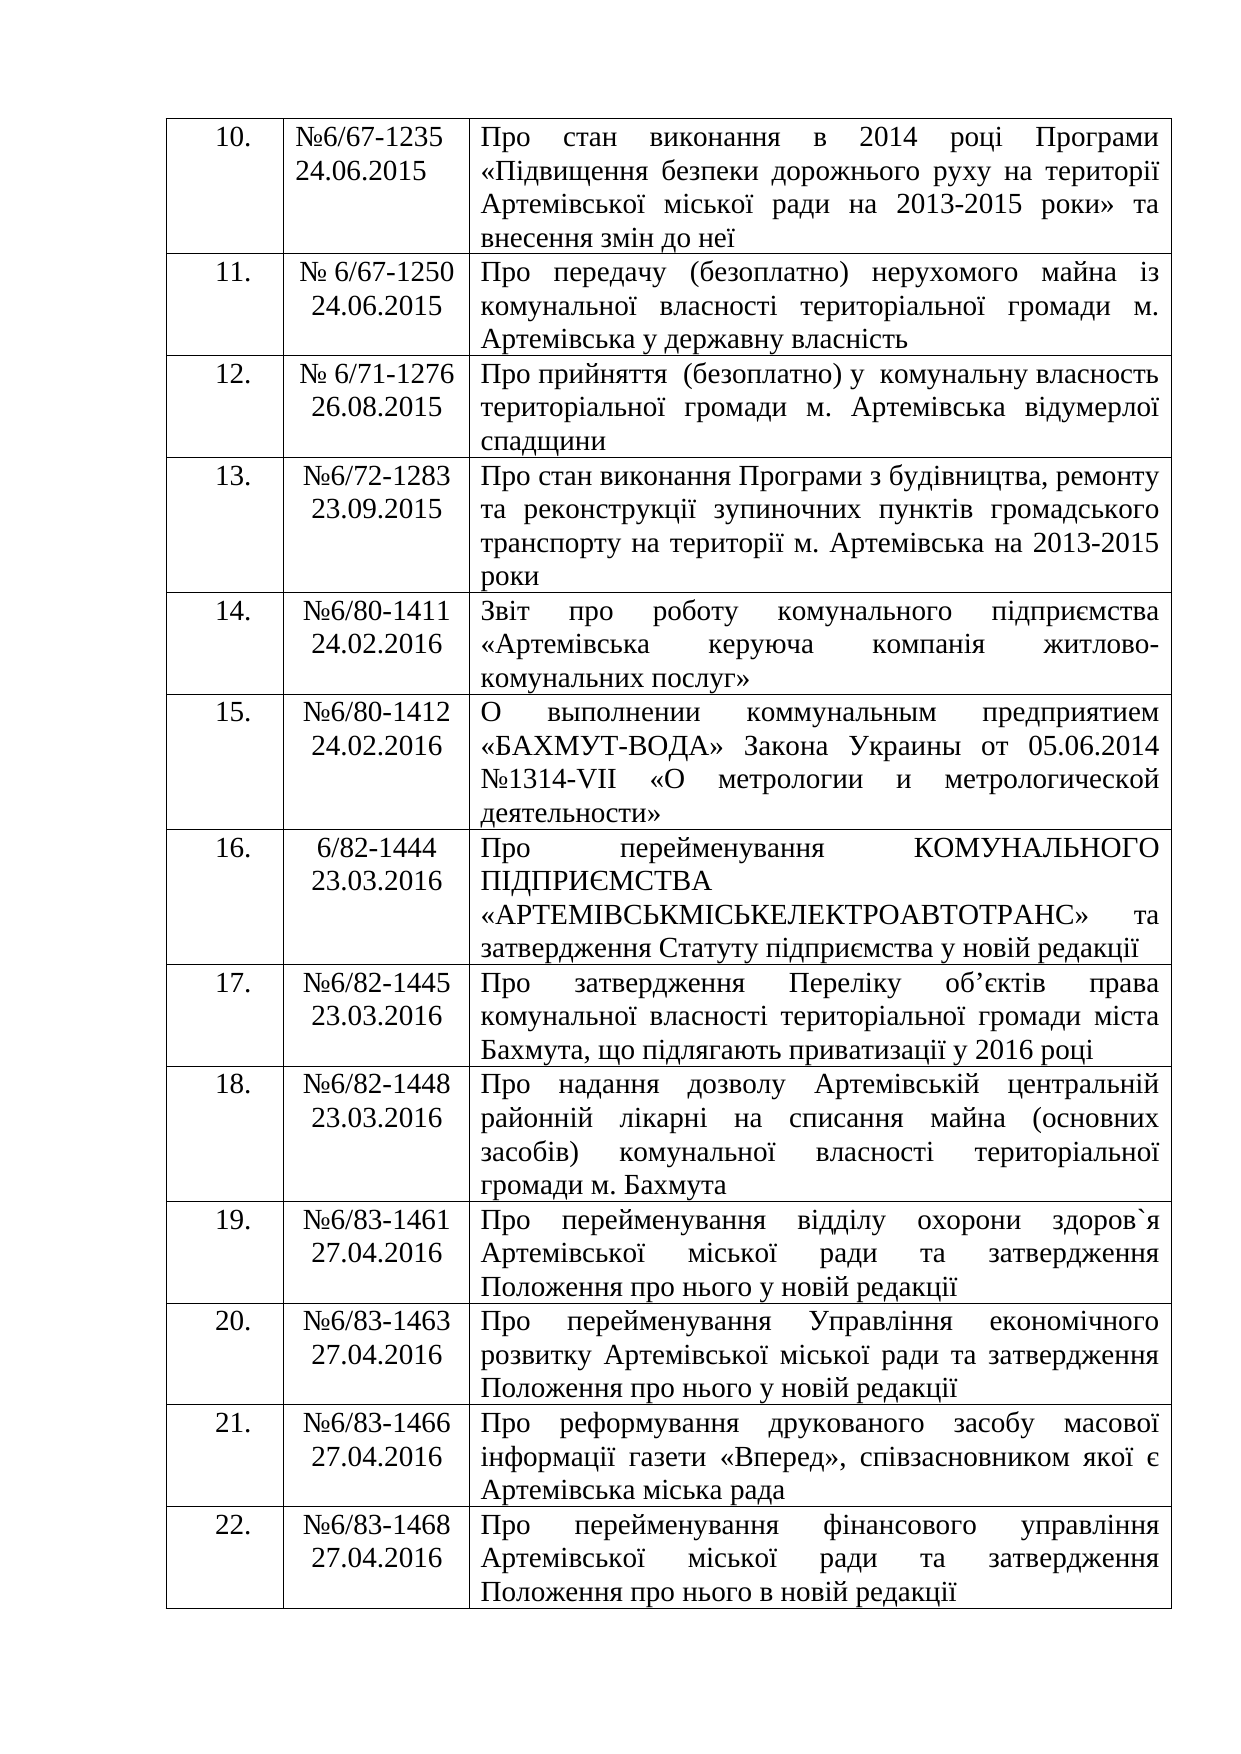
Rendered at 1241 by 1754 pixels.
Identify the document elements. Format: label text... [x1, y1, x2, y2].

table_cell [167, 356, 283, 457]
table_cell [167, 830, 283, 964]
table_cell Звіт про роботу комунального підприємства «Артемівська керуюча компанія житлово-комунальних послуг» [470, 593, 1171, 693]
table_cell №6/80-1412 24.02.2016 [284, 695, 469, 829]
table_cell №6/67-1235 24.06.2015 [284, 119, 469, 253]
table_cell Про стан виконання в 2014 році Програми «Підвищення безпеки дорожнього руху на території Артемівської міської ради на 2013-2015 роки» та внесення змін до неї [470, 119, 1171, 253]
table_cell [167, 254, 283, 355]
table_cell [167, 119, 283, 253]
table_cell [167, 1304, 283, 1404]
table_cell 6/82-1444 23.03.2016 [284, 830, 469, 964]
table_cell Про стан виконання Програми з будівництва, ремонту та реконструкції зупиночних пунктів громадського транспорту на території м. Артемівська на 2013-2015 роки [470, 458, 1171, 592]
table_cell Про реформування друкованого засобу масової інформації газети «Вперед», співзасновником якої є Артемівська міська рада [470, 1405, 1171, 1506]
table_cell [167, 1507, 283, 1607]
table_cell Про затвердження Переліку об’єктів права комунальної власності територіальної громади міста Бахмута, що підлягають приватизації у 2016 році [470, 965, 1171, 1066]
table_cell Про перейменування фінансового управління Артемівської міської ради та затвердження Положення про нього в новій редакції [470, 1507, 1171, 1607]
table_cell №6/82-1448 23.03.2016 [284, 1067, 469, 1201]
table_cell № 6/67-1250 24.06.2015 [284, 254, 469, 355]
table_cell [167, 1405, 283, 1506]
table_cell №6/83-1466 27.04.2016 [284, 1405, 469, 1506]
table_cell №6/83-1463 27.04.2016 [284, 1304, 469, 1404]
table_cell №6/80-1411 24.02.2016 [284, 593, 469, 693]
table_cell [167, 1202, 283, 1302]
table_cell О выполнении коммунальным предприятием «БАХМУТ-ВОДА» Закона Украины от 05.06.2014 №1314-VII «О метрологии и метрологической деятельности» [470, 695, 1171, 829]
table_cell [167, 458, 283, 592]
table_cell [167, 695, 283, 829]
table_cell № 6/71-1276 26.08.2015 [284, 356, 469, 457]
table_cell №6/83-1468 27.04.2016 [284, 1507, 469, 1607]
table_cell [167, 965, 283, 1066]
table_cell №6/83-1461 27.04.2016 [284, 1202, 469, 1302]
table_cell №6/82-1445 23.03.2016 [284, 965, 469, 1066]
table_cell Про прийняття (безоплатно) у комунальну власность територіальної громади м. Артемівська відумерлої спадщини [470, 356, 1171, 457]
table_cell Про перейменування Управління економічного розвитку Артемівської міської ради та затвердження Положення про нього у новій редакції [470, 1304, 1171, 1404]
table_cell Про перейменування відділу охорони здоров`я Артемівської міської ради та затвердження Положення про нього у новій редакції [470, 1202, 1171, 1302]
table_cell Про перейменування КОМУНАЛЬНОГО ПІДПРИЄМСТВА «АРТЕМІВСЬКМІСЬКЕЛЕКТРОАВТОТРАНС» та затвердження Статуту підприємства у новій редакції [470, 830, 1171, 964]
table_cell [167, 593, 283, 693]
table_cell [167, 1067, 283, 1201]
table_cell Про надання дозволу Артемівській центральній районній лікарні на списання майна (основних засобів) комунальної власності територіальної громади м. Бахмута [470, 1067, 1171, 1201]
table_cell Про передачу (безоплатно) нерухомого майна із комунальної власності територіальної громади м. Артемівська у державну власність [470, 254, 1171, 355]
table_cell №6/72-1283 23.09.2015 [284, 458, 469, 592]
